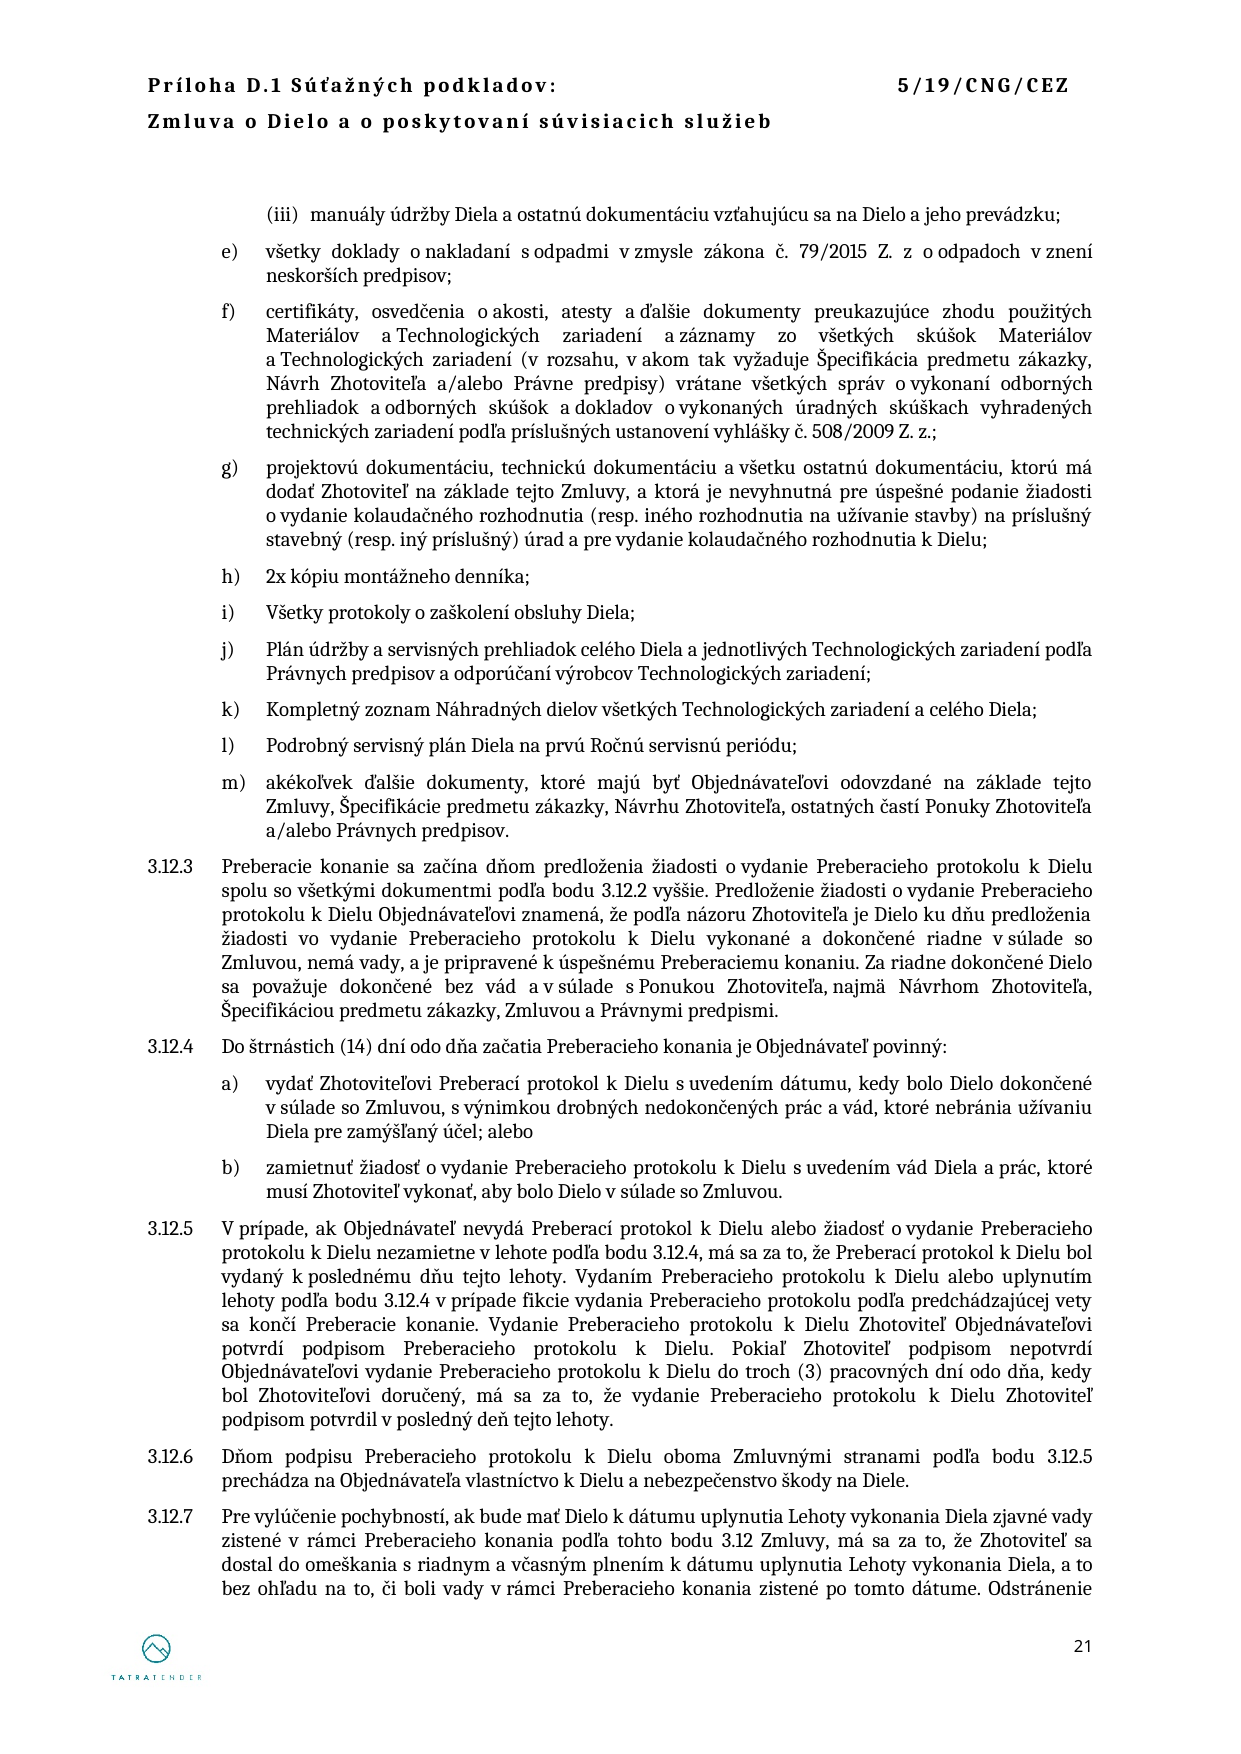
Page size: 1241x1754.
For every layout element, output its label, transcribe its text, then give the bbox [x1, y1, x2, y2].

list V prípade, ak Objednávateľ nevydá Preberací protokol k Dielu alebo žiadosť o vydanie Preberacieho protokolu k Dielu nezamietne v lehote podľa bodu 3.12.4, má sa za to, že Preberací protokol k Dielu bol vydaný k poslednému dňu tejto lehoty. Vydaním Preberacieho protokolu k Dielu alebo uplynutím lehoty podľa bodu 3.12.4 v prípade fikcie vydania Preberacieho protokolu podľa predchádzajúcej vety sa končí Preberacie konanie. Vydanie Preberacieho protokolu k Dielu Zhotoviteľ Objednávateľovi potvrdí podpisom Preberacieho protokolu k Dielu. Pokiaľ Zhotoviteľ podpisom nepotvrdí Objednávateľovi vydanie Preberacieho protokolu k Dielu do troch (3) pracovných dní odo dňa, kedy bol Zhotoviteľovi doručený, má sa za to, že vydanie Preberacieho protokolu k Dielu Zhotoviteľ podpisom potvrdil v posledný deň tejto lehoty. [148, 1216, 1093, 1432]
list projektovú dokumentáciu, technickú dokumentáciu a všetku ostatnú dokumentáciu, ktorú má dodať Zhotoviteľ na základe tejto Zmluvy, a ktorá je nevyhnutná pre úspešné podanie žiadosti o vydanie kolaudačného rozhodnutia (resp. iného rozhodnutia na užívanie stavby) na príslušný stavebný (resp. iný príslušný) úrad a pre vydanie kolaudačného rozhodnutia k Dielu; [221, 456, 1093, 552]
list Kompletný zoznam Náhradných dielov všetkých Technologických zariadení a celého Diela; [221, 698, 1093, 722]
list všetky doklady o nakladaní s odpadmi v zmysle zákona č. 79/2015 Z. z o odpadoch v znení neskorších predpisov; [221, 239, 1093, 287]
list Podrobný servisný plán Diela na prvú Ročnú servisnú periódu; [221, 734, 1093, 758]
picture [90, 1610, 222, 1704]
list Všetky protokoly o zaškolení obsluhy Diela; [221, 601, 1093, 625]
list akékoľvek ďalšie dokumenty, ktoré majú byť Objednávateľovi odovzdané na základe tejto Zmluvy, Špecifikácie predmetu zákazky, Návrhu Zhotoviteľa, ostatných častí Ponuky Zhotoviteľa a/alebo Právnych predpisov. [221, 771, 1093, 842]
list certifikáty, osvedčenia o akosti, atesty a ďalšie dokumenty preukazujúce zhodu použitých Materiálov a Technologických zariadení a záznamy zo všetkých skúšok Materiálov a Technologických zariadení (v rozsahu, v akom tak vyžaduje Špecifikácia predmetu zákazky, Návrh Zhotoviteľa a/alebo Právne predpisy) vrátane všetkých správ o vykonaní odborných prehliadok a odborných skúšok a dokladov o vykonaných úradných skúškach vyhradených technických zariadení podľa príslušných ustanovení vyhlášky č. 508/2009 Z. z.; [221, 300, 1093, 443]
list Preberacie konanie sa začína dňom predloženia žiadosti o vydanie Preberacieho protokolu k Dielu spolu so všetkými dokumentmi podľa bodu 3.12.2 vyššie. Predloženie žiadosti o vydanie Preberacieho protokolu k Dielu Objednávateľovi znamená, že podľa názoru Zhotoviteľa je Dielo ku dňu predloženia žiadosti vo vydanie Preberacieho protokolu k Dielu vykonané a dokončené riadne v súlade so Zmluvou, nemá vady, a je pripravené k úspešnému Preberaciemu konaniu. Za riadne dokončené Dielo sa považuje dokončené bez vád a v súlade s Ponukou Zhotoviteľa, najmä Návrhom Zhotoviteľa, Špecifikáciou predmetu zákazky, Zmluvou a Právnymi predpismi. [148, 855, 1093, 1023]
list Plán údržby a servisných prehliadok celého Diela a jednotlivých Technologických zariadení podľa Právnych predpisov a odporúčaní výrobcov Technologických zariadení; [221, 637, 1093, 685]
list vydať Zhotoviteľovi Preberací protokol k Dielu s uvedením dátumu, kedy bolo Dielo dokončené v súlade so Zmluvou, s výnimkou drobných nedokončených prác a vád, ktoré nebránia užívaniu Diela pre zamýšľaný účel; alebo [221, 1072, 1093, 1143]
list zamietnuť žiadosť o vydanie Preberacieho protokolu k Dielu s uvedením vád Diela a prác, ktoré musí Zhotoviteľ vykonať, aby bolo Dielo v súlade so Zmluvou. [221, 1156, 1093, 1204]
list 2x kópiu montážneho denníka; [221, 564, 1093, 588]
list Dňom podpisu Preberacieho protokolu k Dielu oboma Zmluvnými stranami podľa bodu 3.12.5 prechádza na Objednávateľa vlastníctvo k Dielu a nebezpečenstvo škody na Diele. [148, 1444, 1093, 1492]
list manuály údržby Diela a ostatnú dokumentáciu vzťahujúcu sa na Dielo a jeho prevádzku; [266, 203, 1093, 227]
list Do štrnástich (14) dní odo dňa začatia Preberacieho konania je Objednávateľ povinný: [148, 1035, 1093, 1059]
